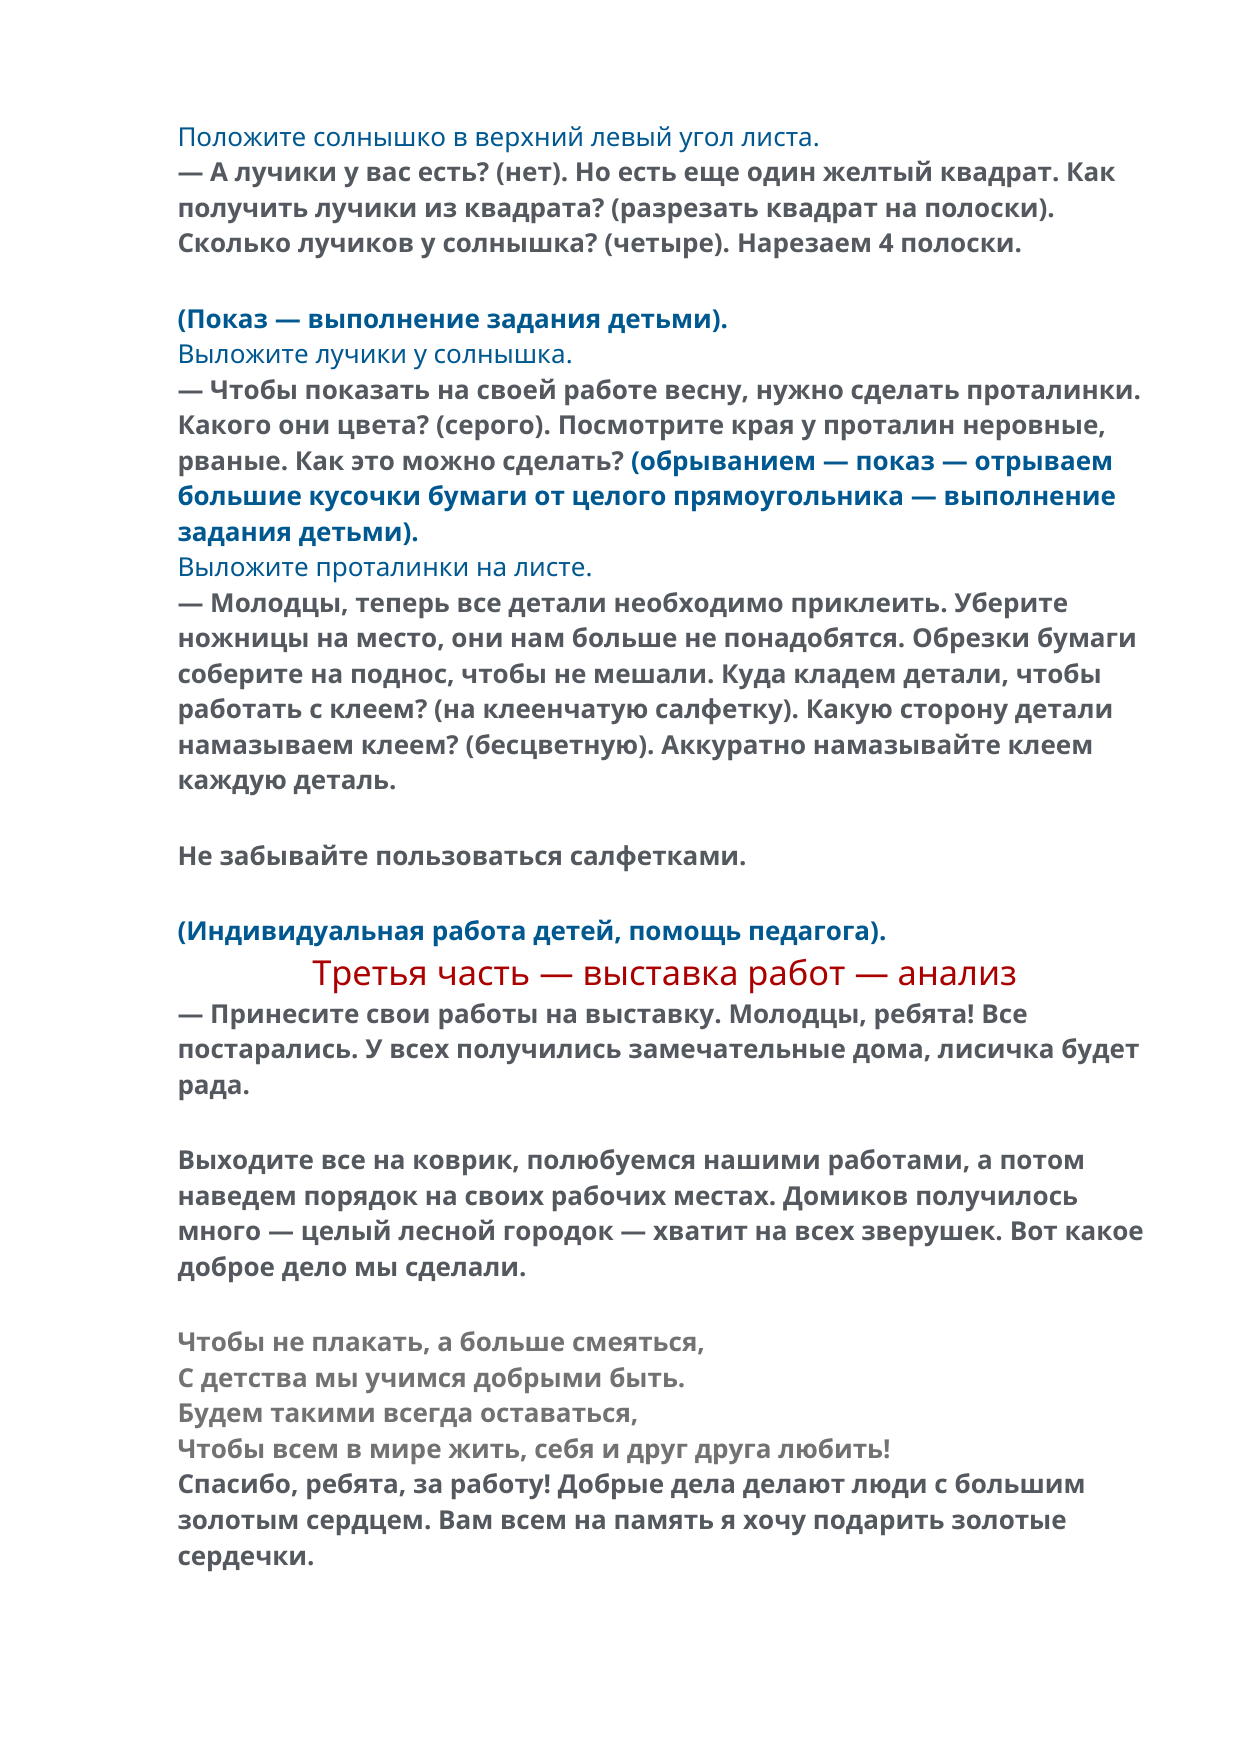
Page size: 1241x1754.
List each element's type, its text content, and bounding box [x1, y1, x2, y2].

text Выложите проталинки на листе. [177, 549, 1152, 584]
text Положите солнышко в верхний левый угол листа. [177, 118, 1152, 154]
text Выложите лучики у солнышка. [177, 336, 1152, 371]
text Выходите все на коврик, полюбуемся нашими работами, а потом наведем порядок на своих рабочих местах. Домиков получилось много — целый лесной городок — хватит на всех зверушек. Вот какое доброе дело мы сделали. [177, 1142, 1152, 1284]
text Не забывайте пользоваться салфетками. [177, 837, 1152, 873]
text — Принесите свои работы на выставку. Молодцы, ребята! Все постарались. У всех получились замечательные дома, лисичка будет рада. [177, 995, 1152, 1102]
text — Чтобы показать на своей работе весну, нужно сделать проталинки. Какого они цвета? (серого). Посмотрите края у проталин неровные, рваные. Как это можно сделать? (обрыванием — показ — отрываем большие кусочки бумаги от целого прямоугольника — выполнение задания детьми). [177, 371, 1152, 549]
text (Показ — выполнение задания детьми). [177, 300, 1152, 336]
text — Молодцы, теперь все детали необходимо приклеить. Уберите ножницы на место, они нам больше не понадобятся. Обрезки бумаги соберите на поднос, чтобы не мешали. Куда кладем детали, чтобы работать с клеем? (на клеенчатую салфетку). Какую сторону детали намазываем клеем? (бесцветную). Аккуратно намазывайте клеем каждую деталь. [177, 584, 1152, 797]
subtitle Третья часть — выставка работ — анализ [177, 948, 1152, 995]
text Чтобы не плакать, а больше смеяться, С детства мы учимся добрыми быть. Будем такими всегда оставаться, Чтобы всем в мире жить, себя и друг друга любить! [177, 1324, 1152, 1466]
text (Индивидуальная работа детей, помощь педагога). [177, 913, 1152, 948]
text — А лучики у вас есть? (нет). Но есть еще один желтый квадрат. Как получить лучики из квадрата? (разрезать квадрат на полоски). Сколько лучиков у солнышка? (четыре). Нарезаем 4 полоски. [177, 154, 1152, 260]
text Спасибо, ребята, за работу! Добрые дела делают люди с большим золотым сердцем. Вам всем на память я хочу подарить золотые сердечки. [177, 1466, 1152, 1573]
